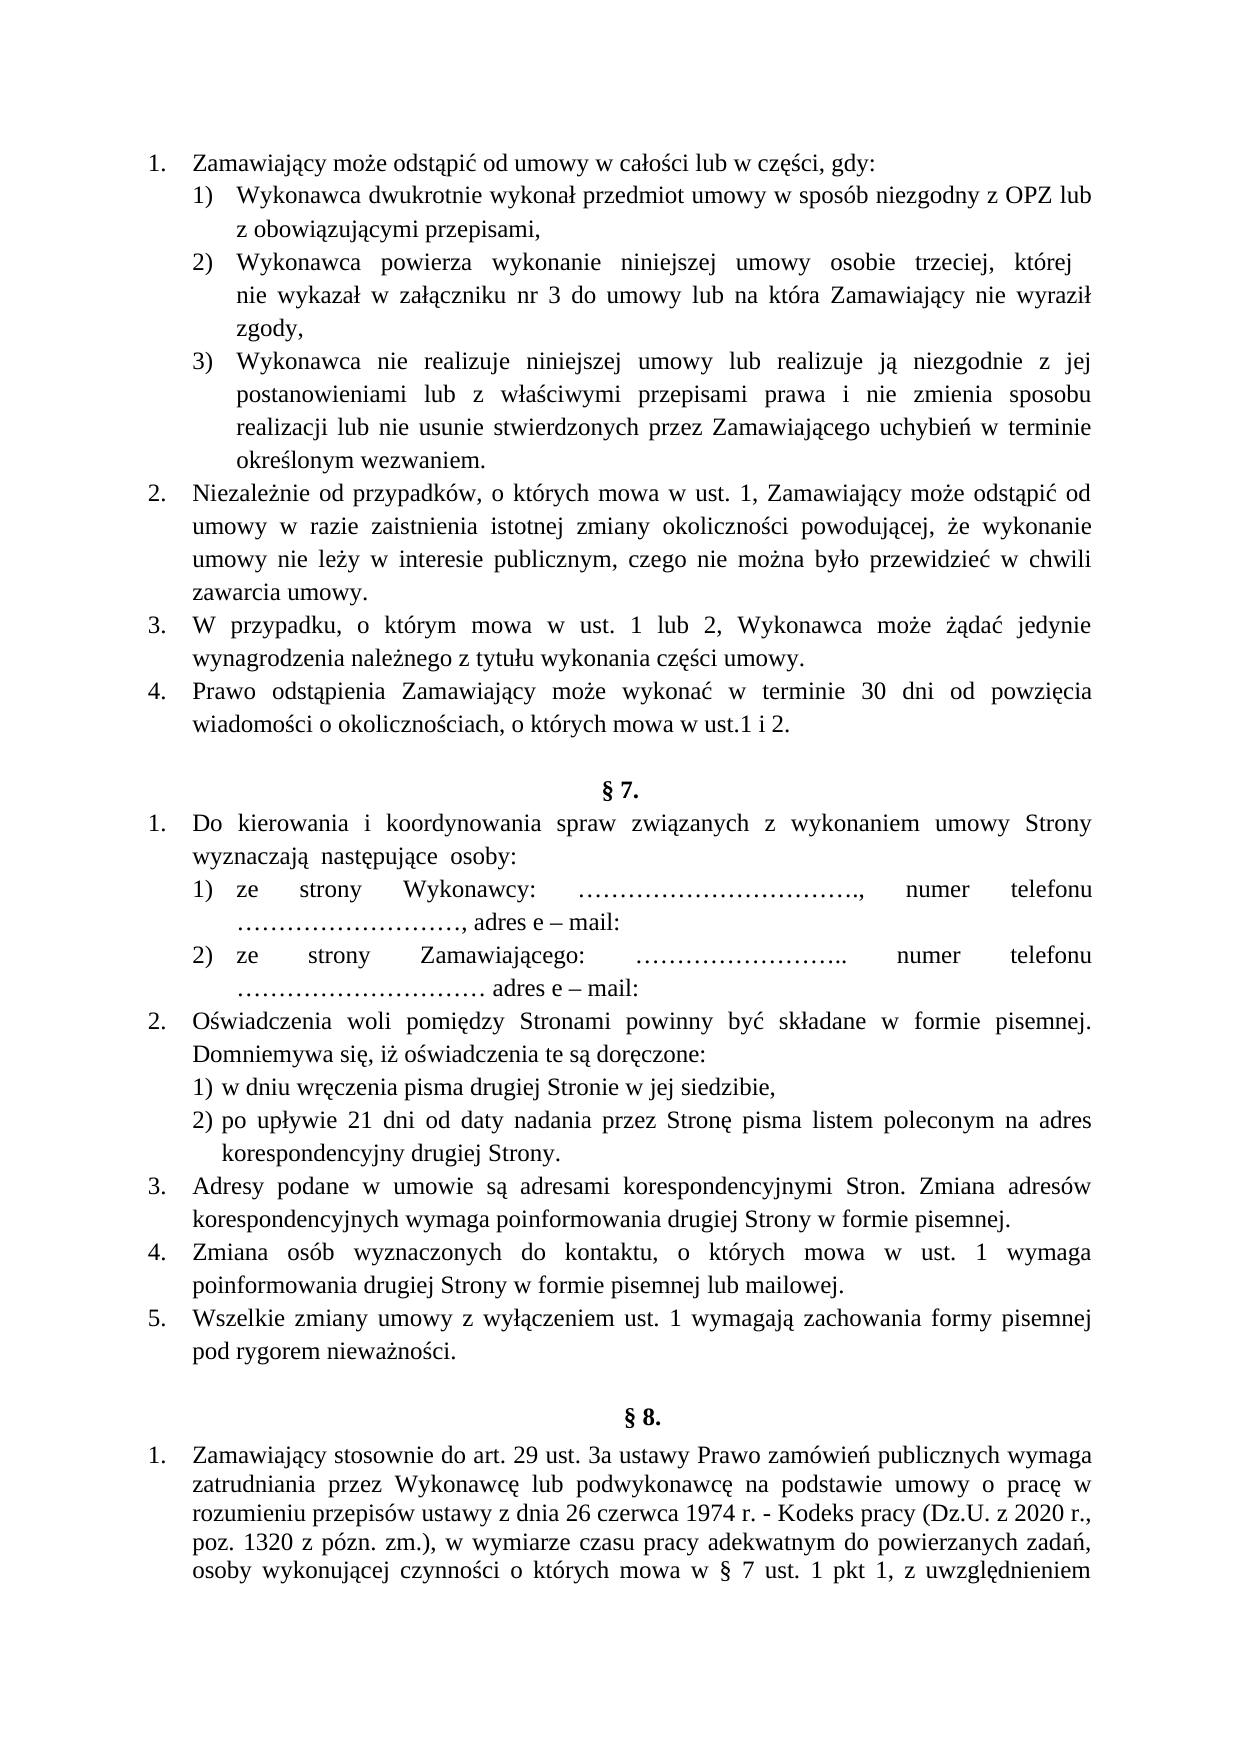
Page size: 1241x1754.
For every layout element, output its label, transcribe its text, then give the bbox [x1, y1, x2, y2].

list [148, 1440, 1093, 1584]
list po upływie 21 dni od daty nadania przez Stronę pisma listem poleconym na adres korespondencyjny drugiej Strony. [192, 1105, 1093, 1167]
list ze strony Zamawiającego: …………………….. numer telefonu ………………………… adres e – mail: [192, 940, 1093, 1002]
list ze strony Wykonawcy: ……………………………., numer telefonu ………………………, adres e – mail: [192, 874, 1093, 936]
list Wykonawca nie realizuje niniejszej umowy lub realizuje ją niezgodnie z jej postanowieniami lub z właściwymi przepisami prawa i nie zmienia sposobu realizacji lub nie usunie stwierdzonych przez Zamawiającego uchybień w terminie określonym wezwaniem. [192, 346, 1093, 473]
list Adresy podane w umowie są adresami korespondencyjnymi Stron. Zmiana adresów korespondencyjnych wymaga poinformowania drugiej Strony w formie pisemnej. [148, 1171, 1093, 1233]
list Niezależnie od przypadków, o których mowa w ust. 1, Zamawiający może odstąpić od umowy w razie zaistnienia istotnej zmiany okoliczności powodującej, że wykonanie umowy nie leży w interesie publicznym, czego nie można było przewidzieć w chwili zawarcia umowy. [148, 478, 1093, 606]
list Prawo odstąpienia Zamawiający może wykonać w terminie 30 dni od powzięcia wiadomości o okolicznościach, o których mowa w ust.1 i 2. [148, 676, 1093, 738]
text § 8. [192, 1402, 1093, 1431]
list w dniu wręczenia pisma drugiej Stronie w jej siedzibie, [192, 1072, 1093, 1101]
list W przypadku, o którym mowa w ust. 1 lub 2, Wykonawca może żądać jedynie wynagrodzenia należnego z tytułu wykonania części umowy. [148, 610, 1093, 672]
list Oświadczenia woli pomiędzy Stronami powinny być składane w formie pisemnej. Domniemywa się, iż oświadczenia te są doręczone: [148, 1006, 1093, 1068]
list Do kierowania i koordynowania spraw związanych z wykonaniem umowy Strony wyznaczają następujące osoby: [148, 808, 1093, 870]
text § 7. [148, 775, 1093, 804]
list Wykonawca powierza wykonanie niniejszej umowy osobie trzeciej, której nie wykazał w załączniku nr 3 do umowy lub na która Zamawiający nie wyraził zgody, [192, 247, 1093, 341]
list Wykonawca dwukrotnie wykonał przedmiot umowy w sposób niezgodny z OPZ lub z obowiązującymi przepisami, [192, 181, 1093, 242]
list Zmiana osób wyznaczonych do kontaktu, o których mowa w ust. 1 wymaga poinformowania drugiej Strony w formie pisemnej lub mailowej. [148, 1237, 1093, 1299]
list Zamawiający może odstąpić od umowy w całości lub w części, gdy: [148, 148, 1093, 176]
list Wszelkie zmiany umowy z wyłączeniem ust. 1 wymagają zachowania formy pisemnej pod rygorem nieważności. [148, 1303, 1093, 1365]
